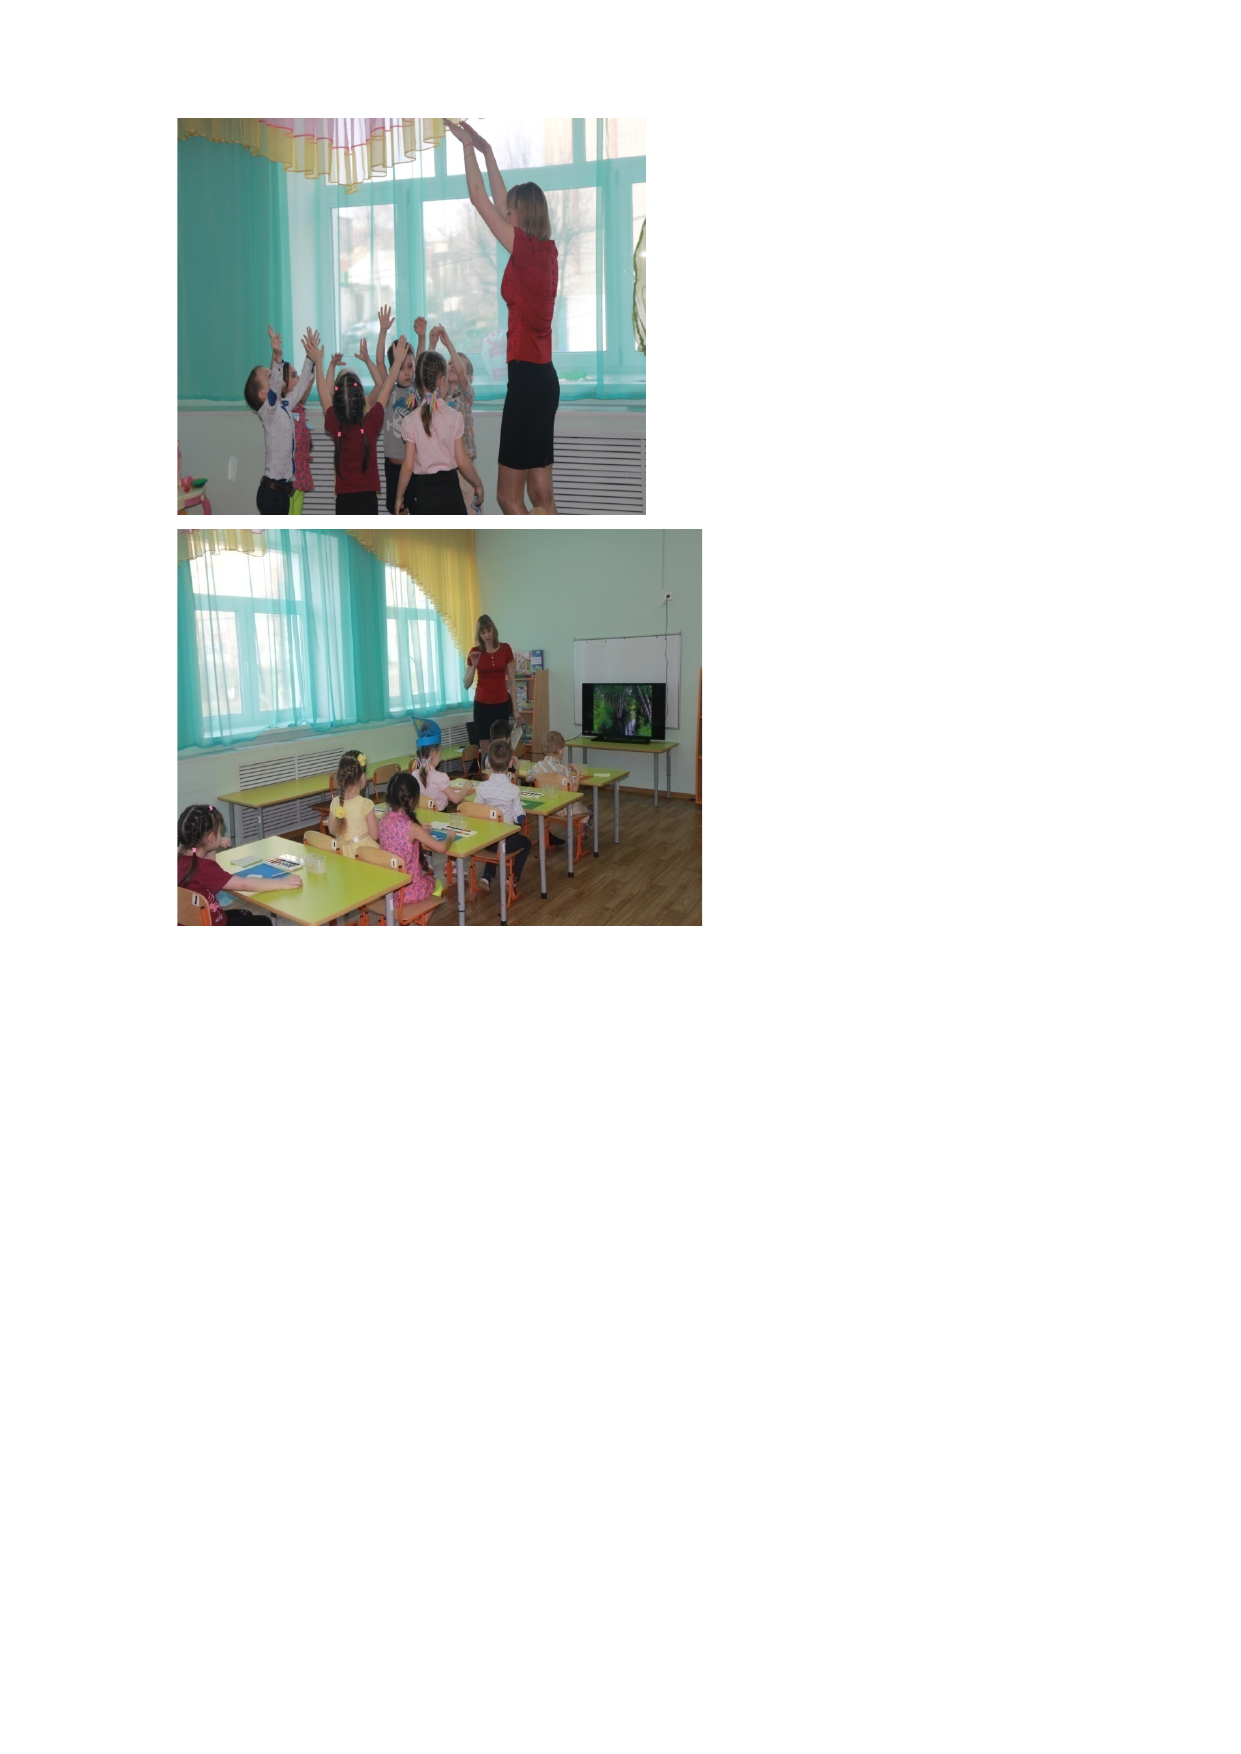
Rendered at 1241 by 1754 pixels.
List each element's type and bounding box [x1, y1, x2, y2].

picture [177, 529, 703, 926]
picture [177, 118, 646, 515]
